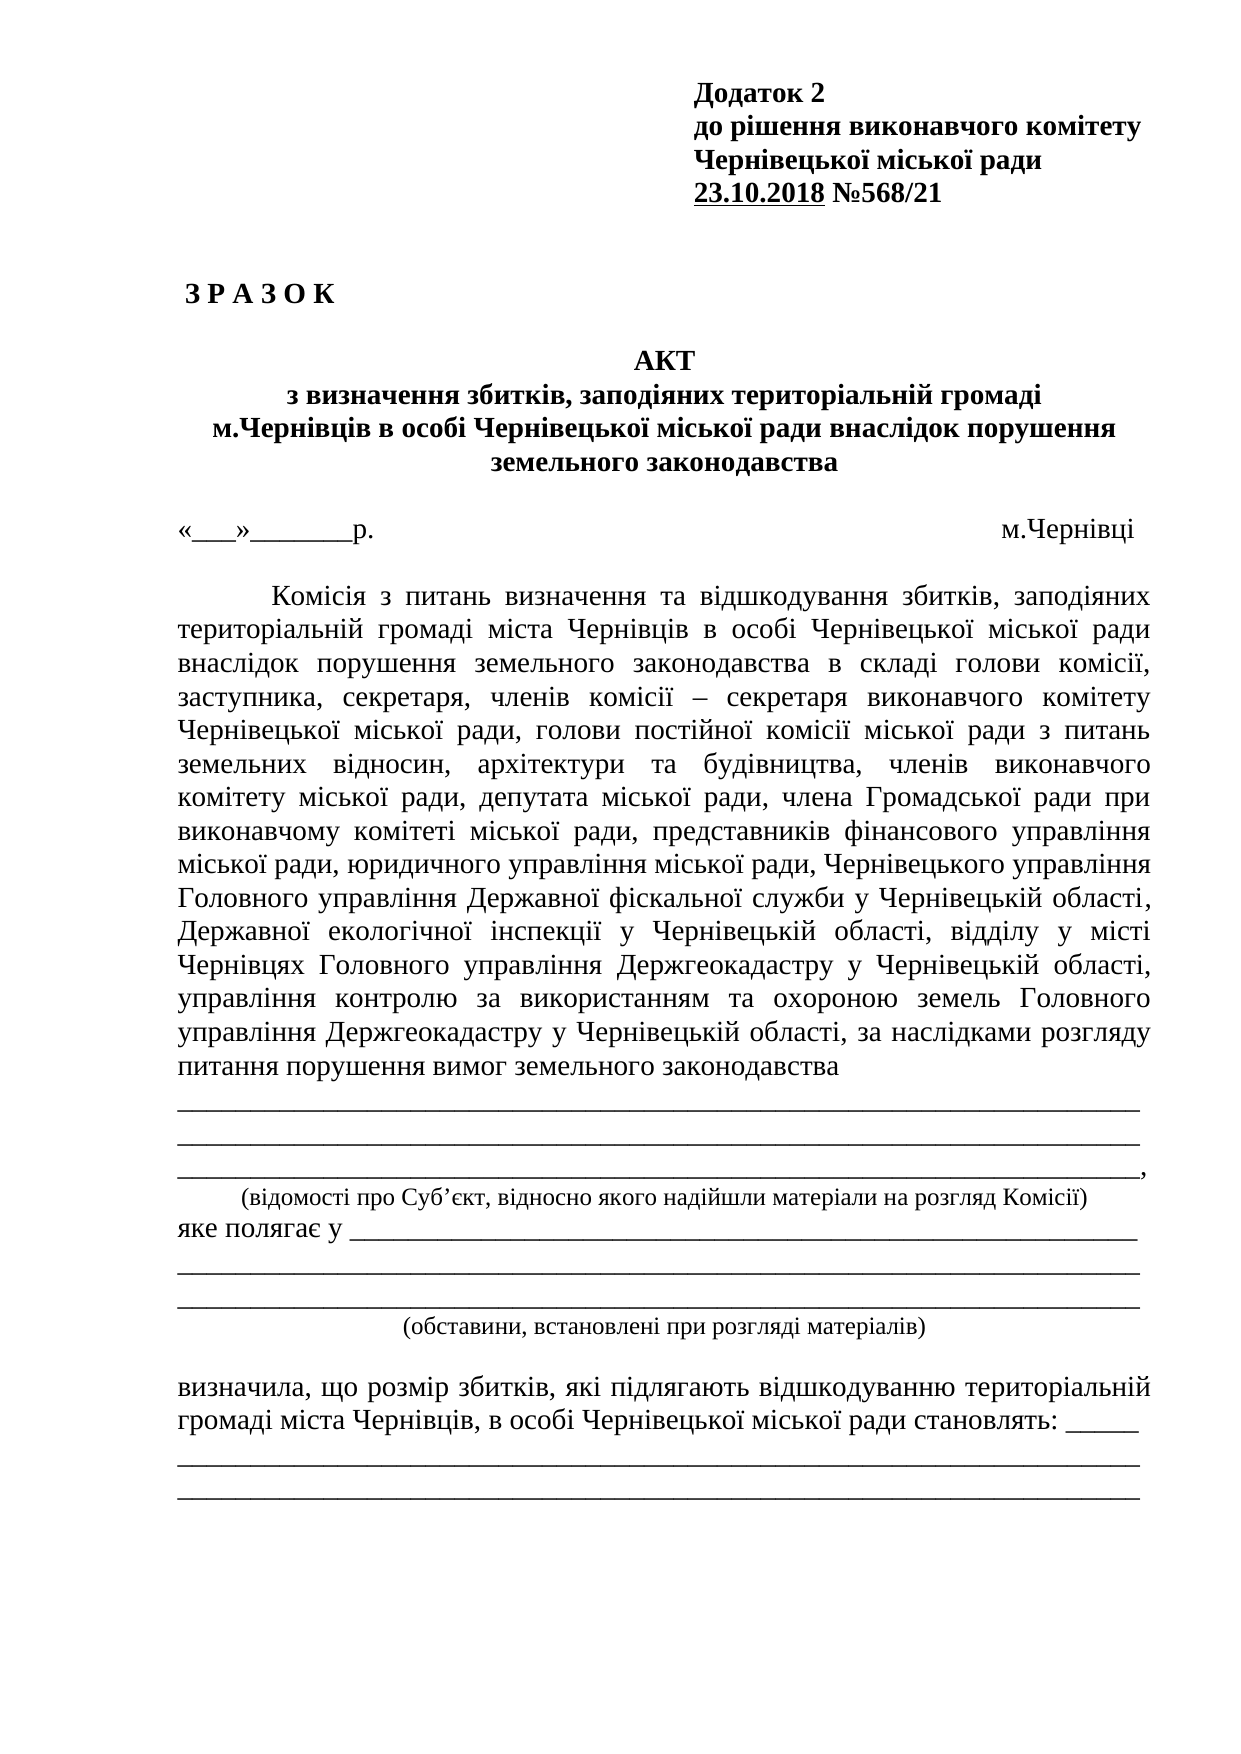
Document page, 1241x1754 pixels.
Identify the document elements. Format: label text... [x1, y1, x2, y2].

text З Р А З О К [177, 276, 1152, 310]
text АКТ [177, 343, 1152, 377]
text м.Чернівців в особі Чернівецької міської ради внаслідок порушення земельного законодавства [177, 410, 1152, 477]
text Комісія з питань визначення та відшкодування збитків, заподіяних територіальній громаді міста Чернівців в особі Чернівецької міської ради внаслідок порушення земельного законодавства в складі голови комісії, заступника, секретаря, членів комісії – секретаря виконавчого комітету Чернівецької міської ради, голови постійної комісії міської ради з питань земельних відносин, архітектури та будівництва, членів виконавчого комітету міської ради, депутата міської ради, члена Громадської ради при виконавчому комітеті міської ради, представників фінансового управління міської ради, юридичного управління міської ради, Чернівецького управління Головного управління Державної фіскальної служби у Чернівецькій області, Державної екологічної інспекції у Чернівецькій області, відділу у місті Чернівцях Головного управління Держгеокадастру у Чернівецькій області, управління контролю за використанням та охороною земель Головного управління Держгеокадастру у Чернівецькій області, за наслідками розгляду питання порушення вимог земельного законодавства [177, 578, 1152, 1081]
text (обставини, встановлені при розгляді матеріалів) [177, 1311, 1152, 1340]
text ____________________________________________________________________________________________________________________________________ [177, 1244, 1152, 1311]
text (відомості про Суб’єкт, відносно якого надійшли матеріали на розгляд Комісії) [177, 1182, 1152, 1211]
text Додаток 2 [693, 75, 1152, 108]
text з визначення збитків, заподіяних територіальній громаді [177, 377, 1152, 410]
text «___»_______р. м.Чернівці [177, 511, 1152, 544]
text визначила, що розмір збитків, які підлягають відшкодуванню територіальній громаді міста Чернівців, в особі Чернівецької міської ради становлять: _____ [177, 1369, 1152, 1436]
text 23.10.2018 №568/21 [693, 176, 1152, 209]
text ______________________________________________________________________________________________________________________________________________________________________________________________________, [177, 1081, 1152, 1182]
text яке полягає у ______________________________________________________ [177, 1211, 1152, 1244]
text ____________________________________________________________________________________________________________________________________ [177, 1436, 1152, 1503]
text до рішення виконавчого комітету Чернівецької міської ради [693, 108, 1152, 176]
